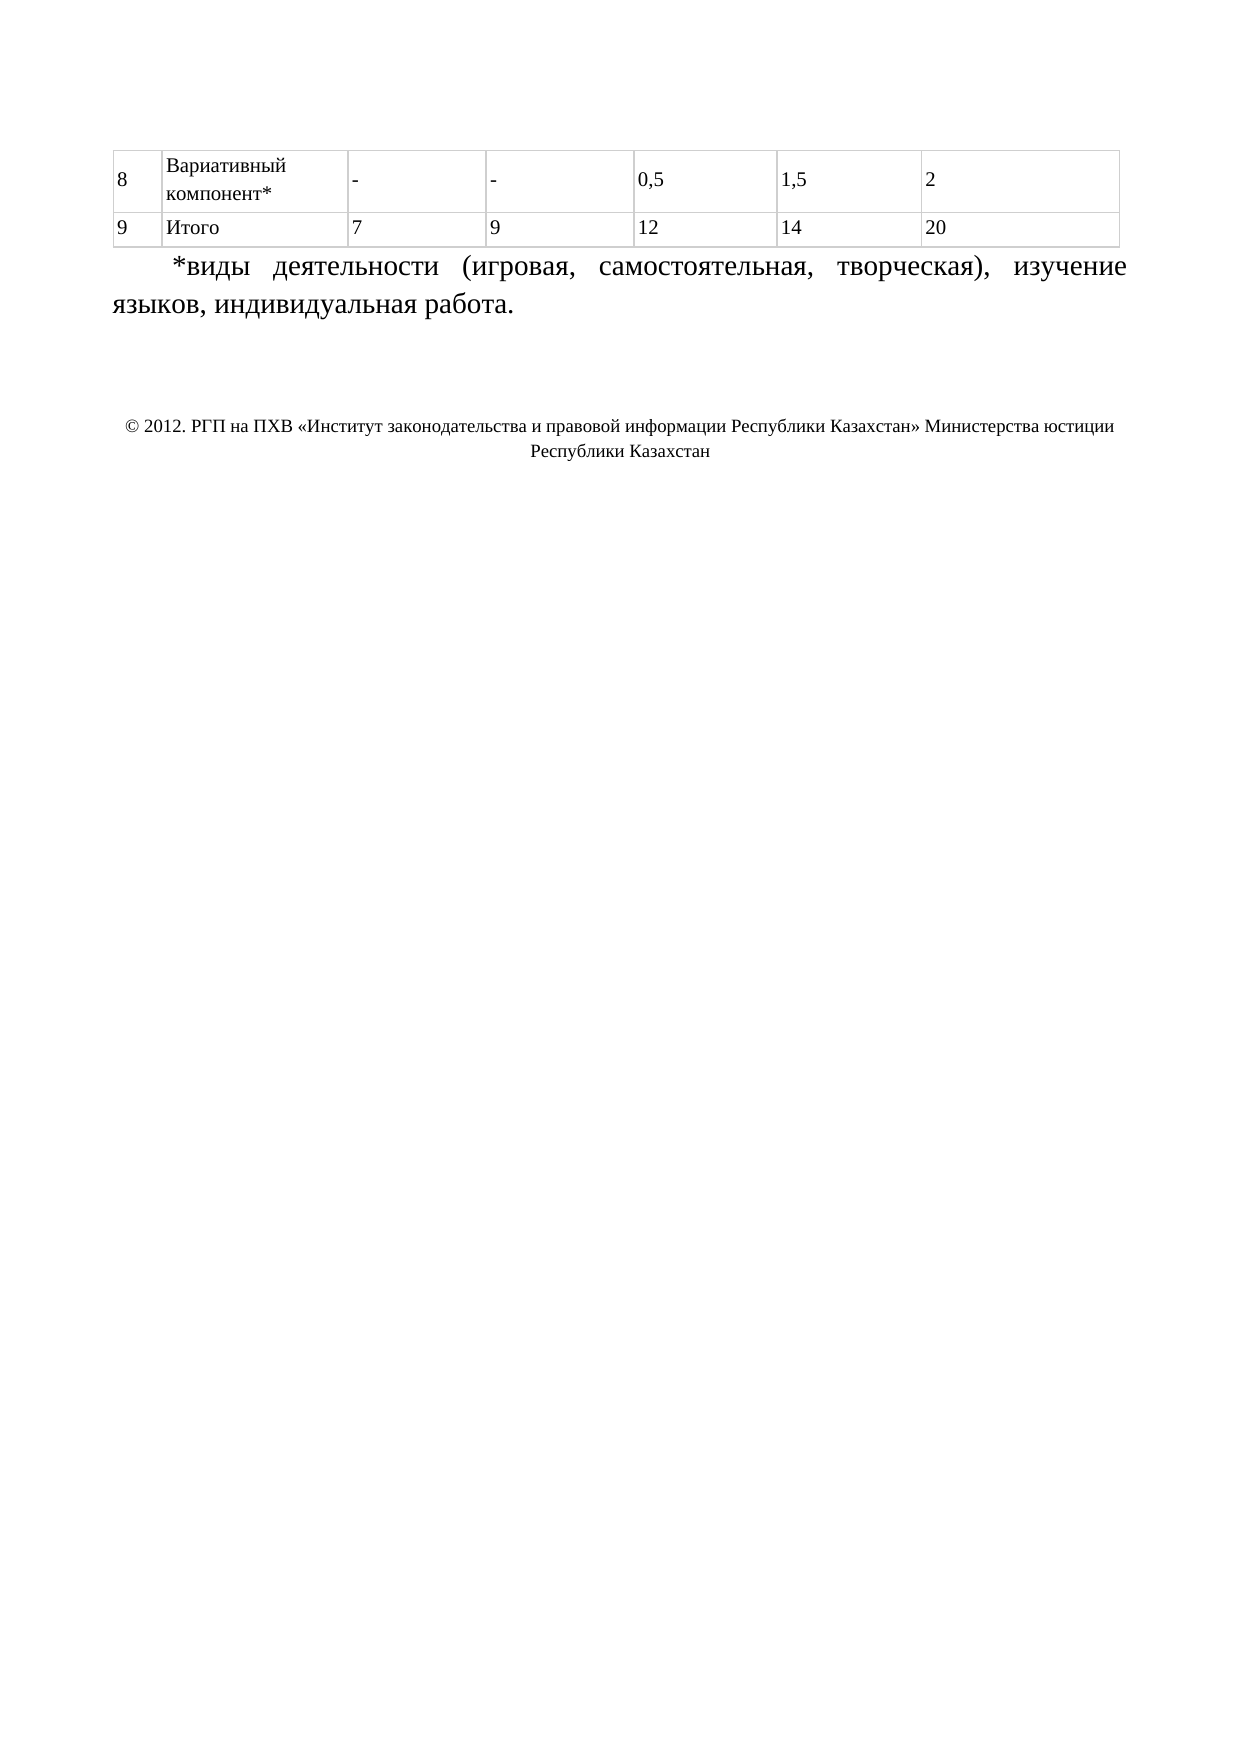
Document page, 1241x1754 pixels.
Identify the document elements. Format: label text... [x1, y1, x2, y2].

table_cell 12 [635, 213, 776, 246]
table_cell 20 [922, 213, 1119, 246]
table_cell 1,5 [778, 151, 921, 212]
text © 2012. РГП на ПХВ «Институт законодательства и правовой информации Республики Казахстан» Министерства юстиции Республики Казахстан [112, 415, 1128, 462]
table_cell Итого [163, 213, 347, 246]
table_cell - [487, 151, 633, 212]
table_cell 9 [487, 213, 633, 246]
table_cell 0,5 [635, 151, 776, 212]
table_cell 2 [922, 151, 1119, 212]
table_cell - [349, 151, 485, 212]
table_cell 7 [349, 213, 485, 246]
text *виды деятельности (игровая, самостоятельная, творческая), изучение языков, индивидуальная работа. [112, 248, 1128, 320]
table_cell 14 [778, 213, 921, 246]
table_cell 9 [114, 213, 161, 246]
table_cell Вариативный компонент* [163, 151, 347, 212]
table_cell 8 [114, 151, 161, 212]
